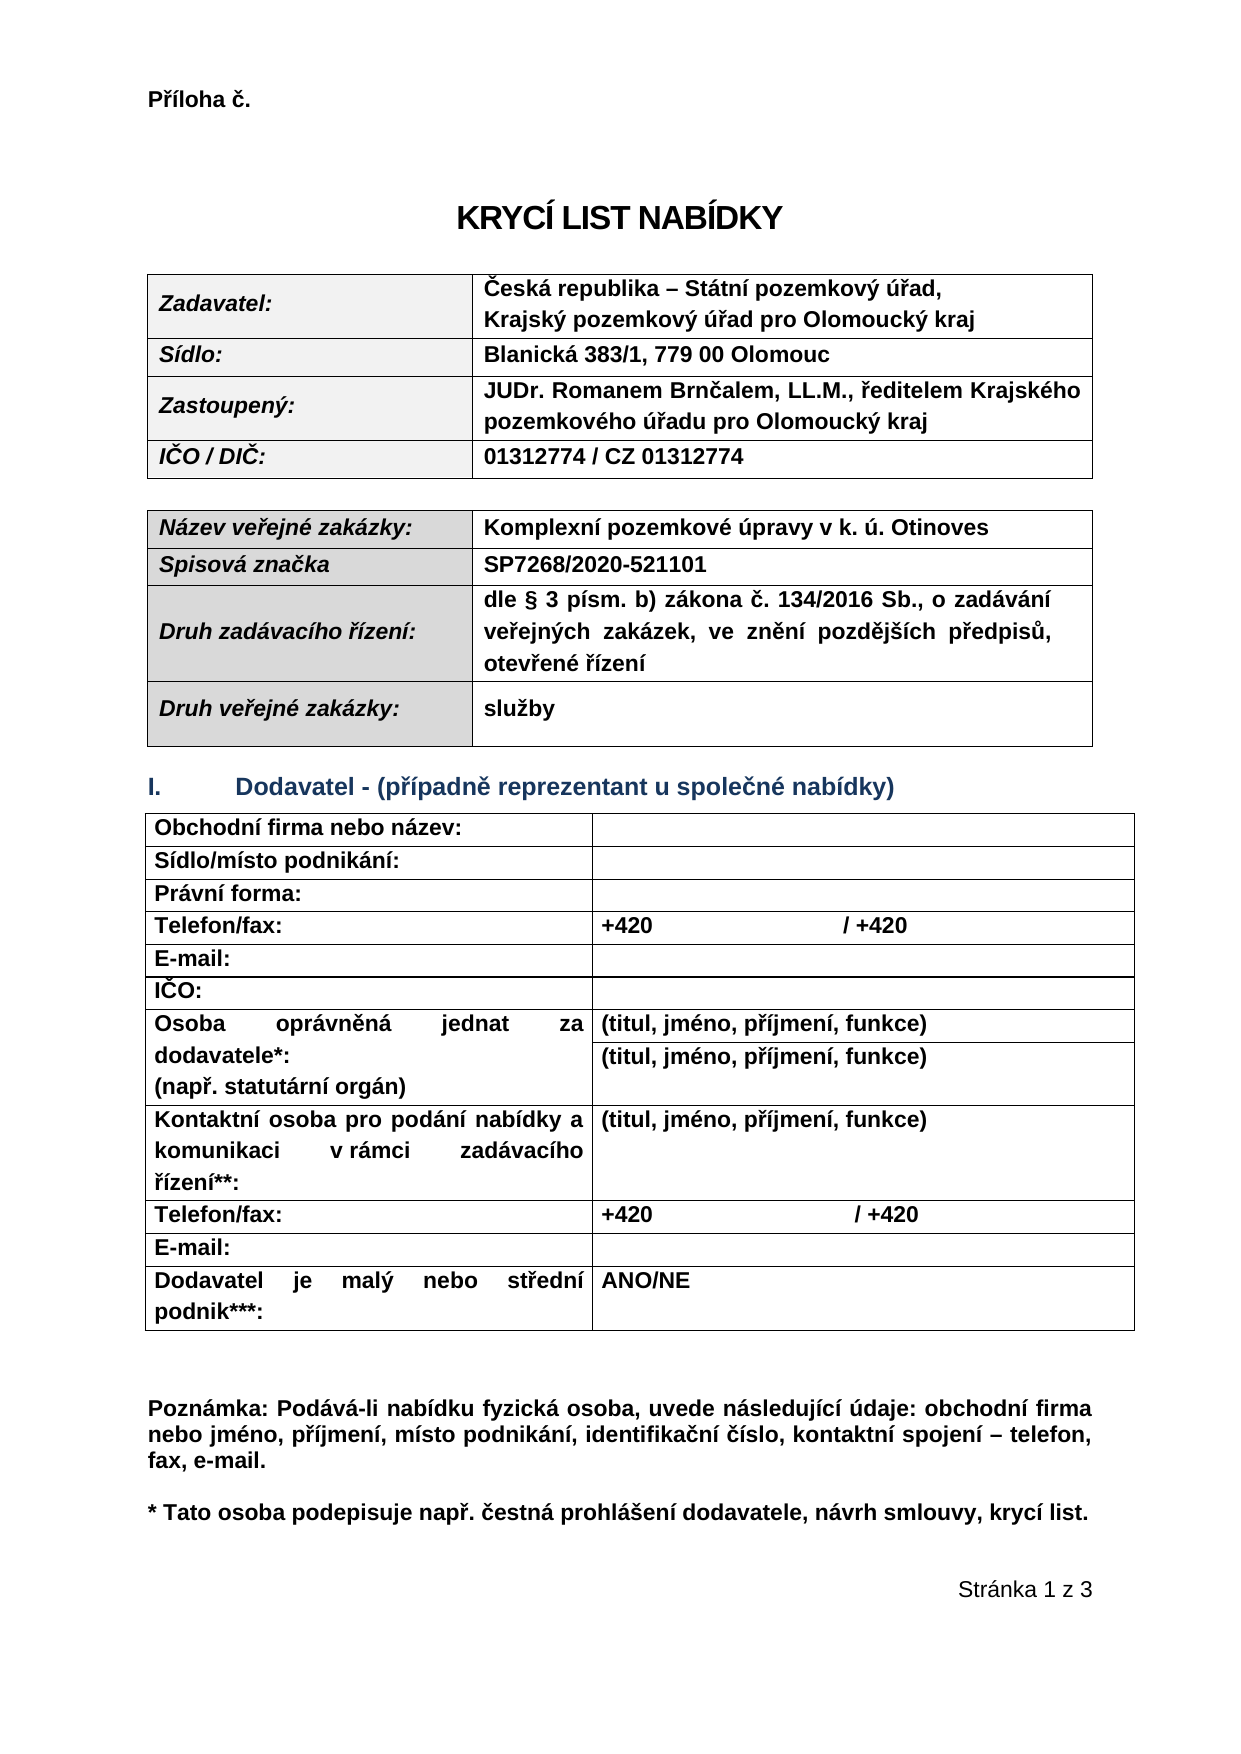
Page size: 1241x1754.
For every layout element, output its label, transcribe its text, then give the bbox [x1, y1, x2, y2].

table_cell (titul, jméno, příjmení, funkce) [593, 1010, 1134, 1042]
table_cell Spisová značka [148, 549, 472, 585]
table_cell ANO/NE [593, 1267, 1134, 1330]
table_cell 01312774 / CZ 01312774 [473, 441, 1092, 477]
table_header Česká republika – Státní pozemkový úřad, Krajský pozemkový úřad pro Olomoucký kraj [473, 275, 1092, 338]
table_cell Druh veřejné zakázky: [148, 682, 472, 746]
table_header [593, 814, 1134, 846]
table_cell Dodavatel je malý nebo střední podnik***: [146, 1267, 592, 1330]
table_cell (titul, jméno, příjmení, funkce) [593, 1043, 1134, 1105]
table_cell Telefon/fax: [146, 1201, 592, 1233]
table_header Zadavatel: [148, 275, 472, 338]
table_cell [593, 847, 1134, 878]
table_cell E-mail: [146, 945, 592, 976]
table_cell E-mail: [146, 1234, 592, 1266]
table_cell Právní forma: [146, 880, 592, 911]
table_cell Druh zadávacího řízení: [148, 586, 472, 681]
table_cell JUDr. Romanem Brnčalem, LL.M., ředitelem Krajského pozemkového úřadu pro Olomoucký kraj [473, 377, 1092, 440]
table_cell [593, 880, 1134, 911]
text * Tato osoba podepisuje např. čestná prohlášení dodavatele, návrh smlouvy, krycí list. [148, 1499, 1093, 1525]
table_header Komplexní pozemkové úpravy v k. ú. Otinoves [473, 511, 1092, 548]
table_cell [593, 978, 1134, 1009]
table_cell SP7268/2020-521101 [473, 549, 1092, 585]
table_cell +420 / +420 [593, 912, 1134, 944]
table_cell Blanická 383/1, 779 00 Olomouc [473, 339, 1092, 376]
table_cell +420 / +420 [593, 1201, 1134, 1233]
table_cell Kontaktní osoba pro podání nabídky a komunikaci v rámci zadávacího řízení**: [146, 1106, 592, 1200]
title Krycí list nabídky [148, 198, 1093, 236]
subtitle Dodavatel - (případně reprezentant u společné nabídky) [148, 772, 1093, 801]
table_cell IČO: [146, 978, 592, 1009]
table_cell (titul, jméno, příjmení, funkce) [593, 1106, 1134, 1200]
table_cell Telefon/fax: [146, 912, 592, 944]
table_cell IČO / DIČ: [148, 441, 472, 477]
table_cell Osoba oprávněná jednat za dodavatele*: (např. statutární orgán) [146, 1010, 592, 1105]
table_cell Zastoupený: [148, 377, 472, 440]
table_cell [593, 945, 1134, 976]
table_cell [593, 1234, 1134, 1266]
table_header Obchodní firma nebo název: [146, 814, 592, 846]
table_header Název veřejné zakázky: [148, 511, 472, 548]
table_cell služby [473, 682, 1092, 746]
table_cell dle § 3 písm. b) zákona č. 134/2016 Sb., o zadávání veřejných zakázek, ve znění pozdějších předpisů, otevřené řízení [473, 586, 1092, 681]
table_cell Sídlo/místo podnikání: [146, 847, 592, 878]
table_cell Sídlo: [148, 339, 472, 376]
text Poznámka: Podává-li nabídku fyzická osoba, uvede následující údaje: obchodní firma nebo jméno, příjmení, místo podnikání, identifikační číslo, kontaktní spojení – telefon, fax, e-mail. [148, 1395, 1093, 1474]
